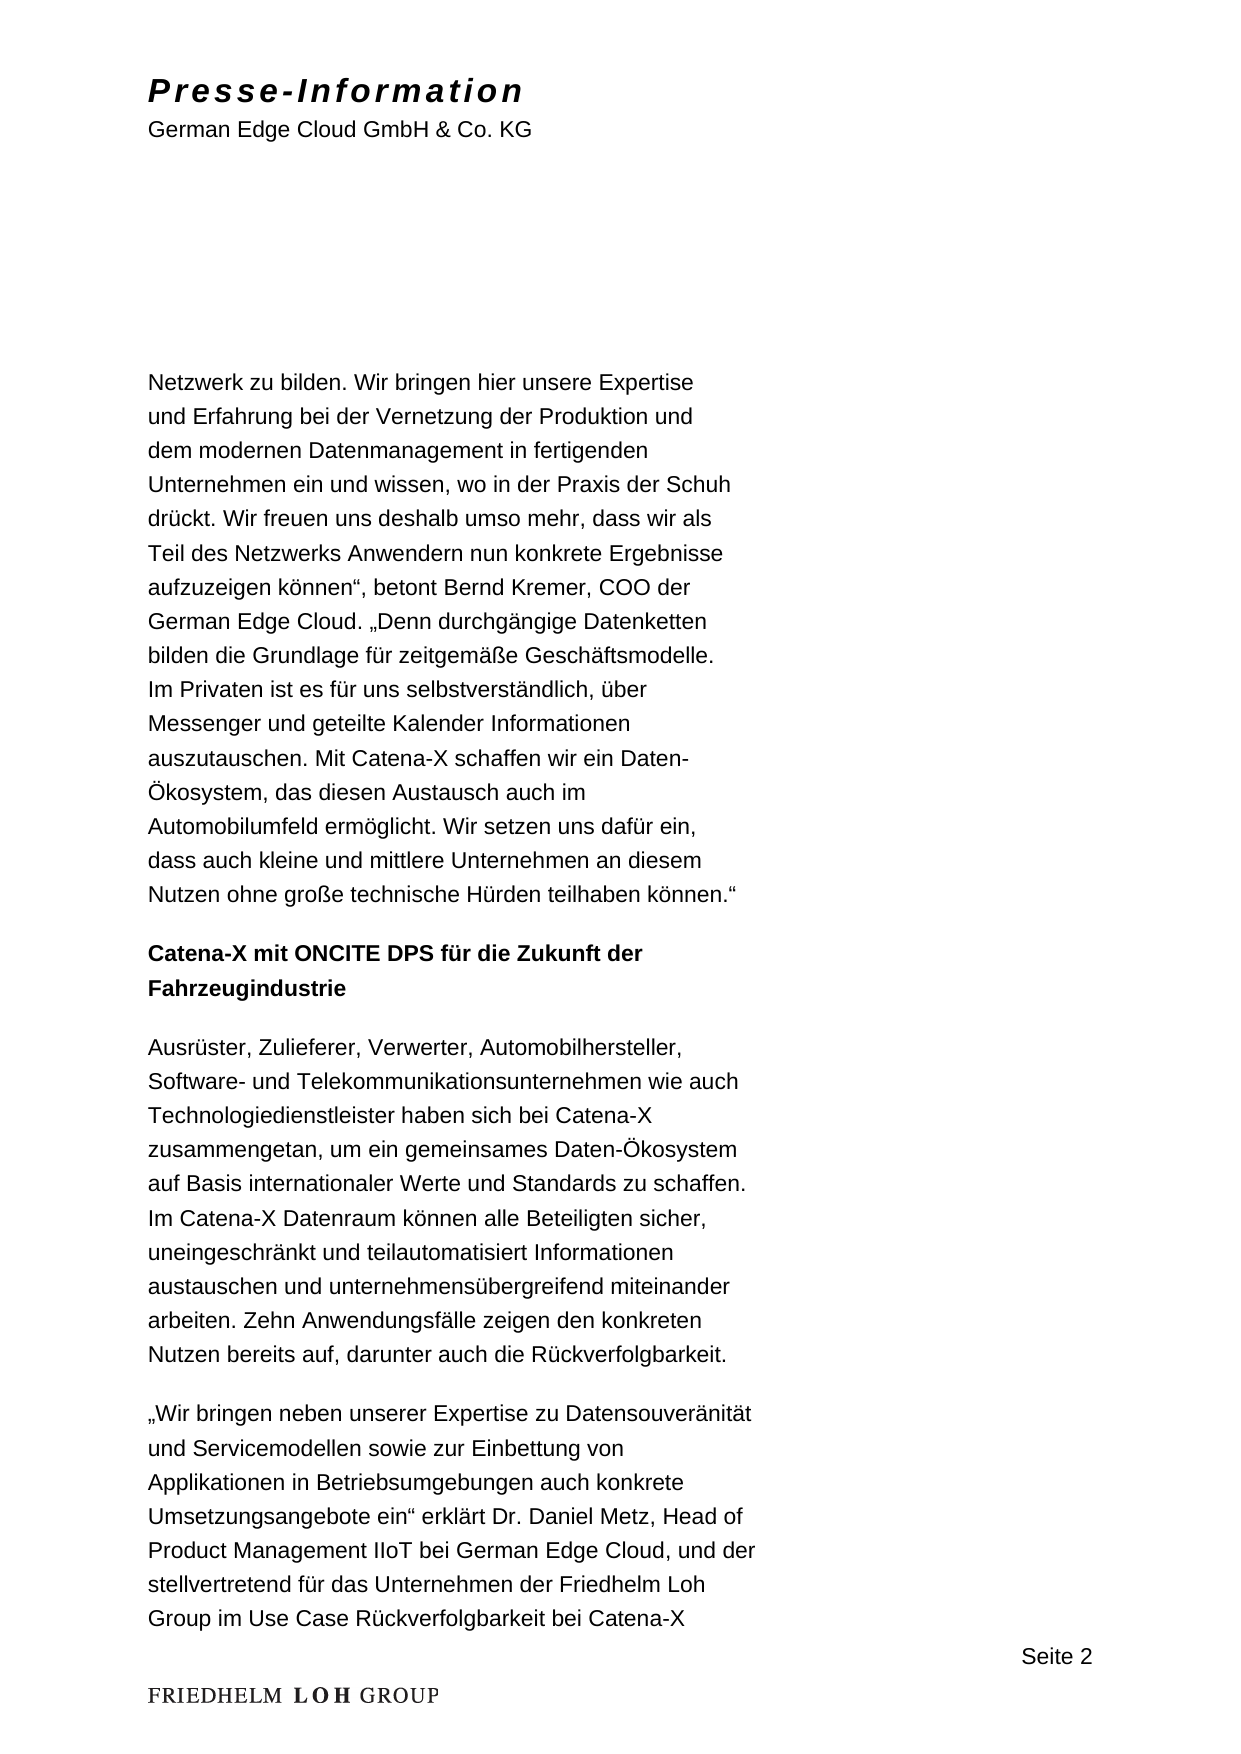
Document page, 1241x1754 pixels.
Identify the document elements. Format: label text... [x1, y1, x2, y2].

text Ausrüster, Zulieferer, Verwerter, Automobilhersteller, Software- und Telekommunikationsunternehmen wie auch Technologiedienstleister haben sich bei Catena-X zusammengetan, um ein gemeinsames Daten-Ökosystem auf Basis internationaler Werte und Standards zu schaffen. Im Catena-X Datenraum können alle Beteiligten sicher, uneingeschränkt und teilautomatisiert Informationen austauschen und unternehmensübergreifend miteinander arbeiten. Zehn Anwendungsfälle zeigen den konkreten Nutzen bereits auf, darunter auch die Rückverfolgbarkeit. [148, 1034, 753, 1368]
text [148, 369, 738, 908]
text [148, 1400, 768, 1632]
picture [148, 1687, 438, 1703]
text Catena-X mit ONCITE DPS für die Zukunft der Fahrzeugindustrie [148, 940, 753, 1001]
